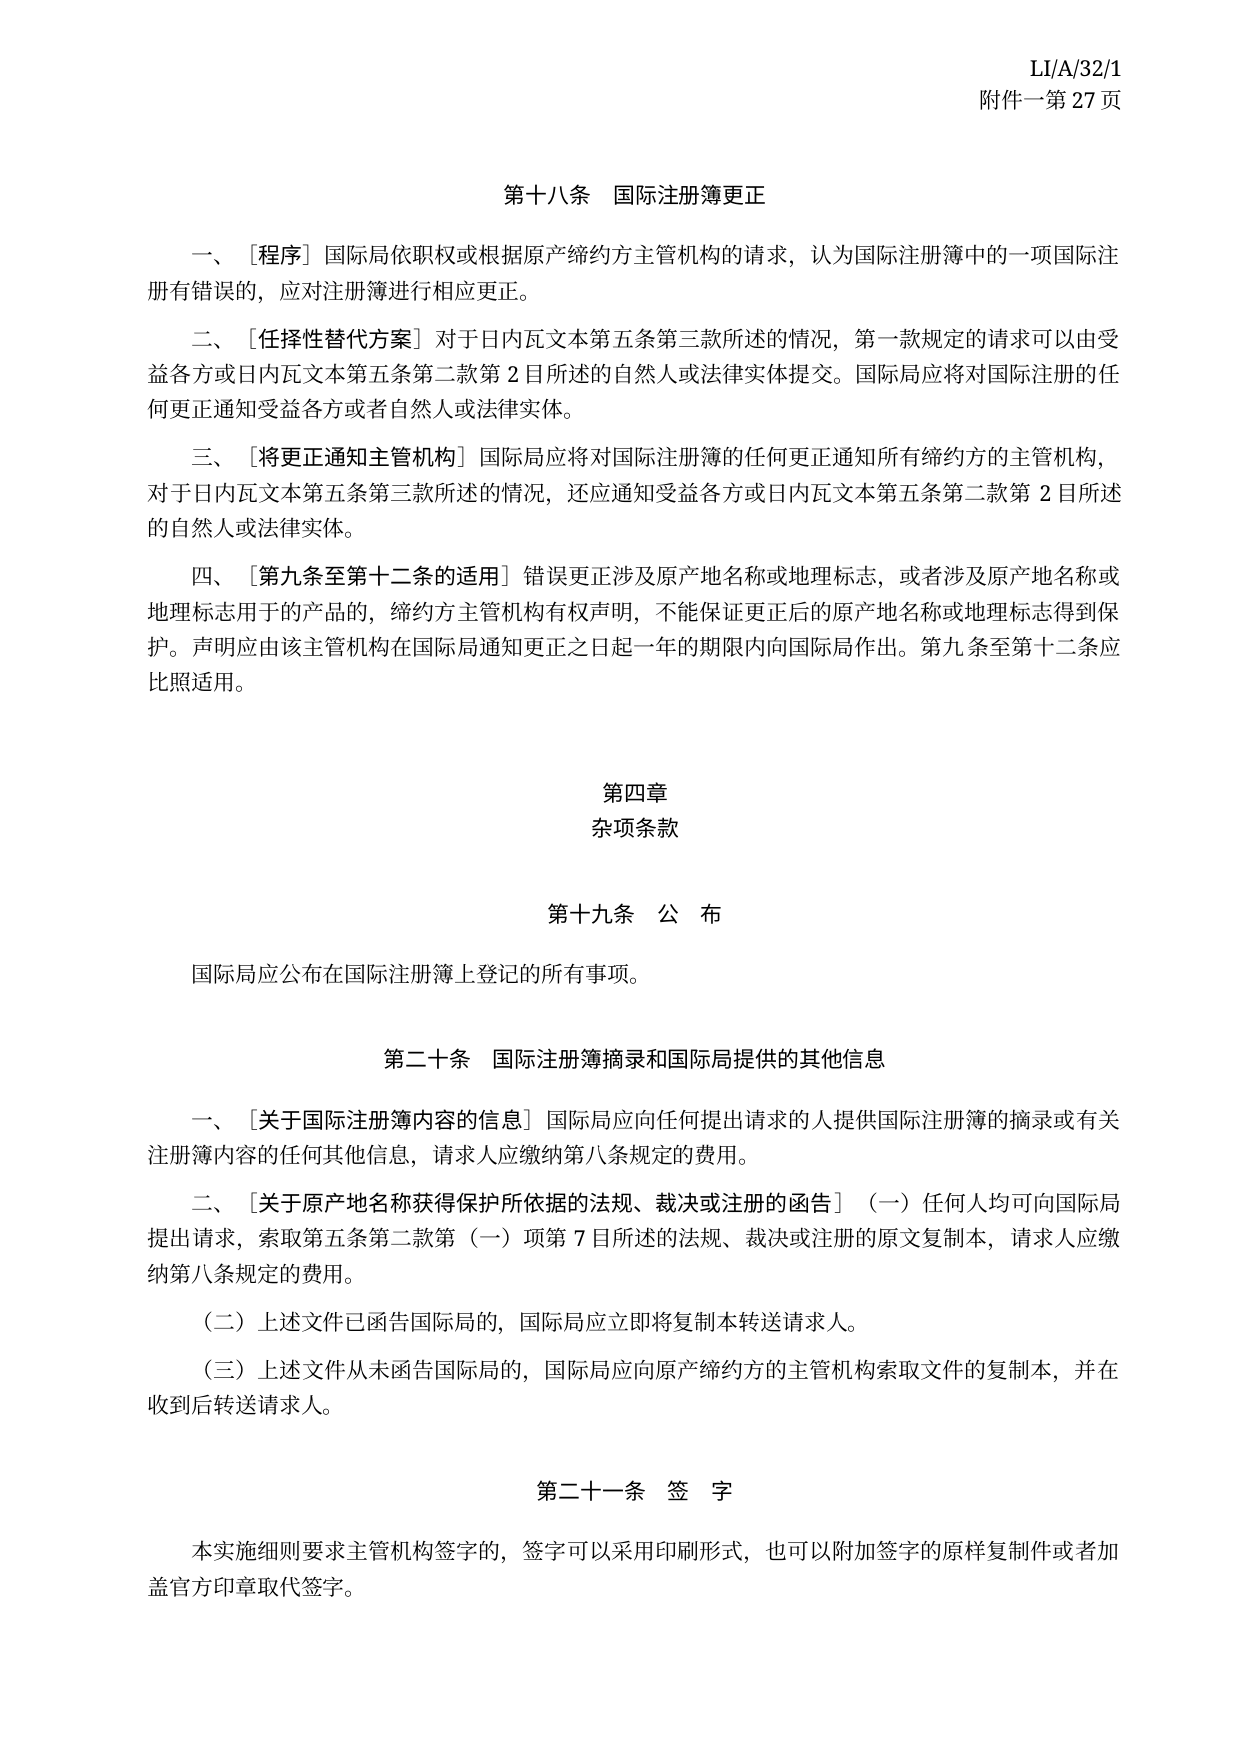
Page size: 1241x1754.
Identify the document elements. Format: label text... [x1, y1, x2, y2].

text 国际局应公布在国际注册簿上登记的所有事项。 [148, 953, 1122, 989]
text 第二十条 国际注册簿摘录和国际局提供的其他信息 [148, 1039, 1122, 1074]
text 三、［将更正通知主管机构］国际局应将对国际注册簿的任何更正通知所有缔约方的主管机构，对于日内瓦文本第五条第三款所述的情况，还应通知受益各方或日内瓦文本第五条第二款第2目所述的自然人或法律实体。 [148, 437, 1122, 543]
text （二）上述文件已函告国际局的，国际局应立即将复制本转送请求人。 [148, 1301, 1122, 1337]
text 二、［任择性替代方案］对于日内瓦文本第五条第三款所述的情况，第一款规定的请求可以由受益各方或日内瓦文本第五条第二款第2目所述的自然人或法律实体提交。国际局应将对国际注册的任何更正通知受益各方或者自然人或法律实体。 [148, 318, 1122, 424]
text 第十八条 国际注册簿更正 [148, 174, 1122, 209]
text 二、［关于原产地名称获得保护所依据的法规、裁决或注册的函告］（一）任何人均可向国际局提出请求，索取第五条第二款第（一）项第7目所述的法规、裁决或注册的原文复制本，请求人应缴纳第八条规定的费用。 [148, 1182, 1122, 1289]
text 一、［程序］国际局依职权或根据原产缔约方主管机构的请求，认为国际注册簿中的一项国际注册有错误的，应对注册簿进行相应更正。 [148, 234, 1122, 305]
text 本实施细则要求主管机构签字的，签字可以采用印刷形式，也可以附加签字的原样复制件或者加盖官方印章取代签字。 [148, 1530, 1122, 1601]
text 四、［第九条至第十二条的适用］错误更正涉及原产地名称或地理标志，或者涉及原产地名称或地理标志用于的产品的，缔约方主管机构有权声明，不能保证更正后的原产地名称或地理标志得到保护。声明应由该主管机构在国际局通知更正之日起一年的期限内向国际局作出。第九条至第十二条应比照适用。 [148, 555, 1122, 697]
text 一、［关于国际注册簿内容的信息］国际局应向任何提出请求的人提供国际注册簿的摘录或有关注册簿内容的任何其他信息，请求人应缴纳第八条规定的费用。 [148, 1099, 1122, 1170]
text 第二十一条 签 字 [148, 1470, 1122, 1505]
text 第十九条 公 布 [148, 893, 1122, 928]
text （三）上述文件从未函告国际局的，国际局应向原产缔约方的主管机构索取文件的复制本，并在收到后转送请求人。 [148, 1349, 1122, 1420]
text 第四章 杂项条款 [148, 772, 1122, 843]
